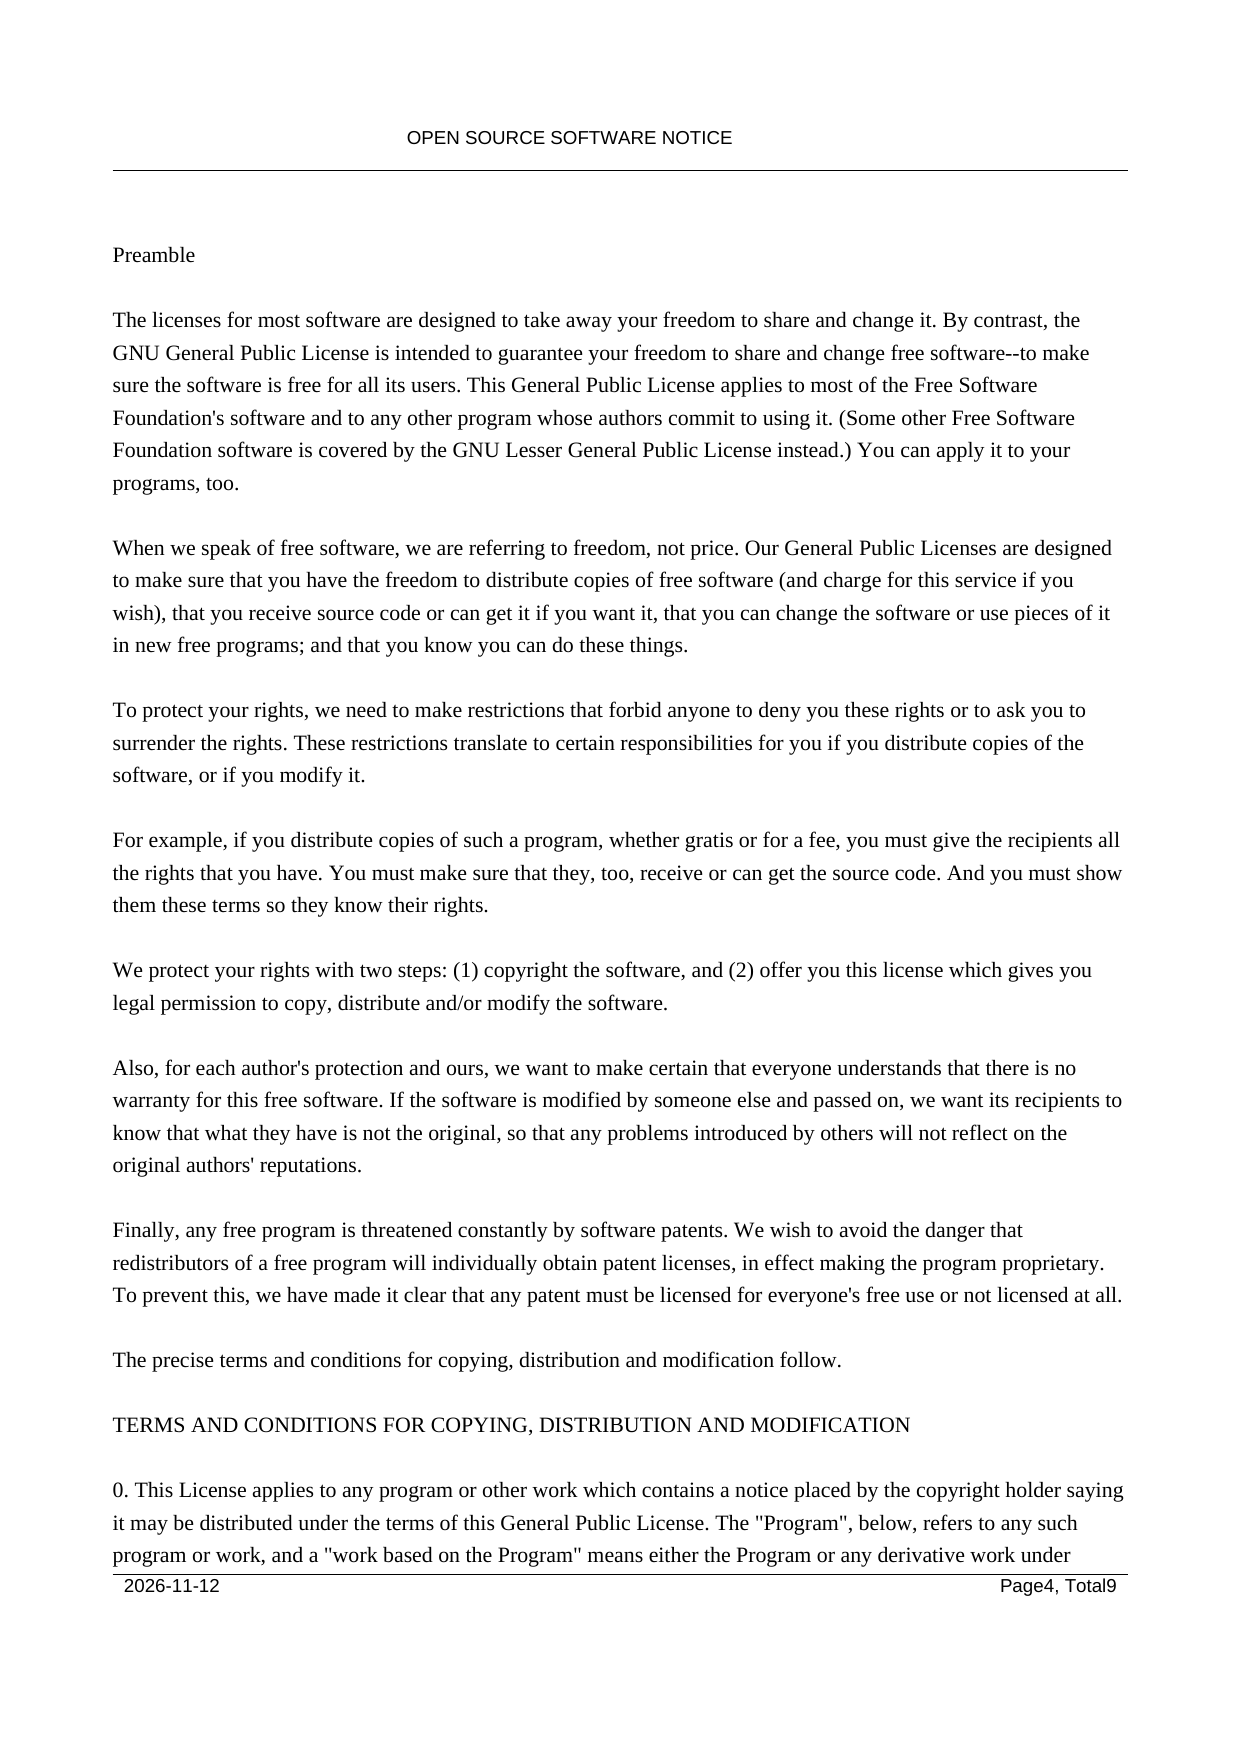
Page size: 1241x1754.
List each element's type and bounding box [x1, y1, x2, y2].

text [112, 206, 1128, 1571]
